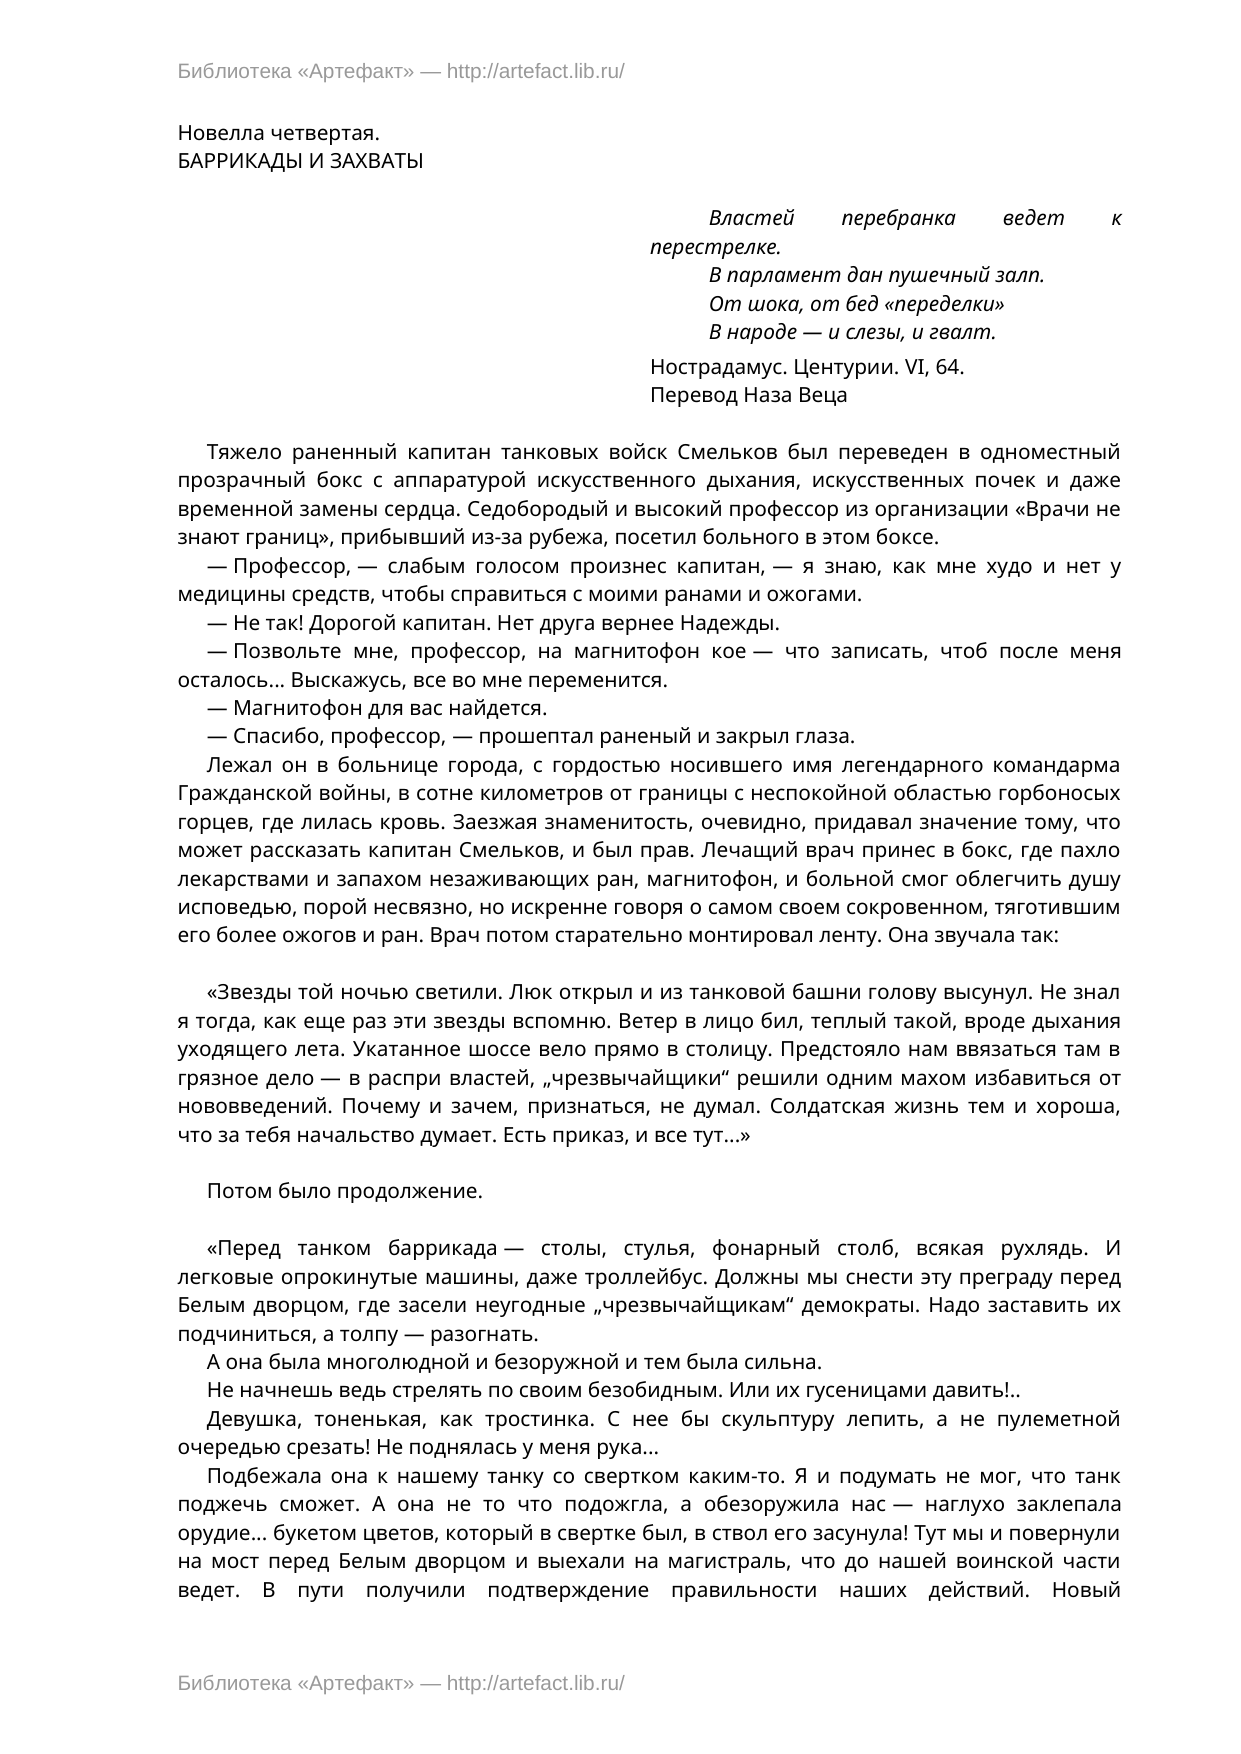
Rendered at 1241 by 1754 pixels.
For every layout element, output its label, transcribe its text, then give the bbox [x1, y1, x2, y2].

text «Перед танком баррикада — столы, стулья, фонарный столб, всякая рухлядь. И легковые опрокинутые машины, даже троллейбус. Должны мы снести эту преграду перед Белым дворцом, где засели неугодные „чрезвычайщикам“ демократы. Надо заставить их подчиниться, а толпу — разогнать. [177, 1233, 1122, 1347]
text Перевод Наза Веца [650, 380, 1122, 409]
text — Спасибо, профессор, — прошептал раненый и закрыл глаза. [177, 722, 1122, 750]
text Лежал он в больнице города, с гордостью носившего имя легендарного командарма Гражданской войны, в сотне километров от границы с неспокойной областью горбоносых горцев, где лилась кровь. Заезжая знаменитость, очевидно, придавал значение тому, что может рассказать капитан Смельков, и был прав. Лечащий врач принес в бокс, где пахло лекарствами и запахом незаживающих ран, магнитофон, и больной смог облегчить душу исповедью, порой несвязно, но искренне говоря о самом своем сокровенном, тяготившим его более ожогов и ран. Врач потом старательно монтировал ленту. Она звучала так: [177, 750, 1122, 949]
text В парламент дан пушечный залп. [650, 260, 1122, 289]
text А она была многолюдной и безоружной и тем была сильна. [177, 1347, 1122, 1376]
subtitle Новелла четвертая. [177, 118, 1122, 147]
text Не начнешь ведь стрелять по своим безобидным. Или их гусеницами давить!.. [177, 1376, 1122, 1404]
text Властей перебранка ведет к перестрелке. [650, 203, 1122, 260]
text В народе — и слезы, и гвалт. [650, 317, 1122, 346]
text Нострадамус. Центурии. VI, 64. [650, 352, 1122, 380]
text — Позвольте мне, профессор, на магнитофон кое — что записать, чтоб после меня осталось... Выскажусь, все во мне переменится. [177, 636, 1122, 693]
text Тяжело раненный капитан танковых войск Смельков был переведен в одноместный прозрачный бокс с аппаратурой искусственного дыхания, искусственных почек и даже временной замены сердца. Седобородый и высокий профессор из организации «Врачи не знают границ», прибывший из-за рубежа, посетил больного в этом боксе. [177, 437, 1122, 551]
text «Звезды той ночью светили. Люк открыл и из танковой башни голову высунул. Не знал я тогда, как еще раз эти звезды вспомню. Ветер в лицо бил, теплый такой, вроде дыхания уходящего лета. Укатанное шоссе вело прямо в столицу. Предстояло нам ввязаться там в грязное дело — в распри властей, „чрезвычайщики“ решили одним махом избавиться от нововведений. Почему и зачем, признаться, не думал. Солдатская жизнь тем и хороша, что за тебя начальство думает. Есть приказ, и все тут...» [177, 977, 1122, 1148]
text От шока, от бед «переделки» [650, 289, 1122, 317]
text Девушка, тоненькая, как тростинка. С нее бы скульптуру лепить, а не пулеметной очередью срезать! Не поднялась у меня рука... [177, 1404, 1122, 1461]
subtitle БАРРИКАДЫ И ЗАХВАТЫ [177, 147, 1122, 175]
text — Не так! Дорогой капитан. Нет друга вернее Надежды. [177, 608, 1122, 636]
text — Профессор, — слабым голосом произнес капитан, — я знаю, как мне худо и нет у медицины средств, чтобы справиться с моими ранами и ожогами. [177, 551, 1122, 608]
text Потом было продолжение. [177, 1177, 1122, 1205]
text — Магнитофон для вас найдется. [177, 693, 1122, 722]
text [177, 1461, 1122, 1603]
